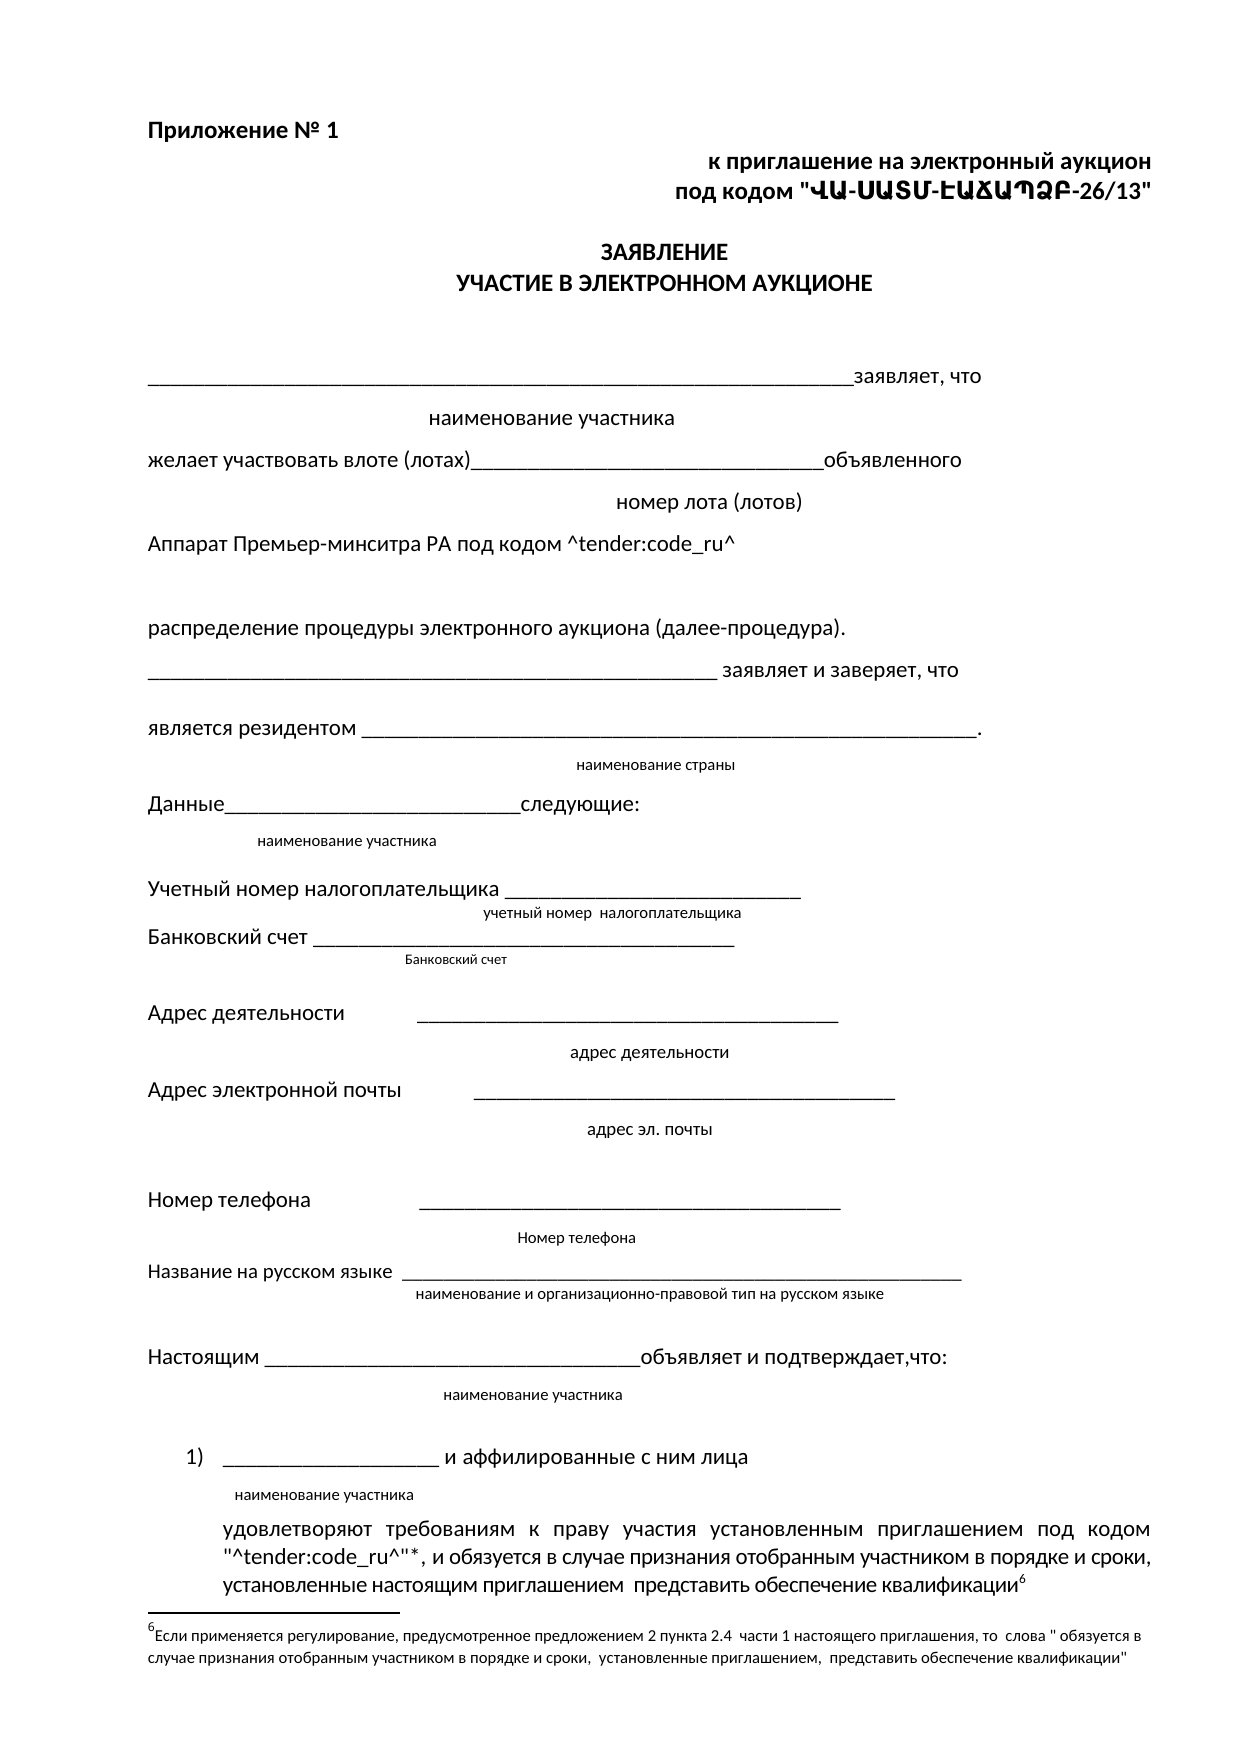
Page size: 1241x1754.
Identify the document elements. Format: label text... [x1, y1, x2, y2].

text Название на русском языке ______________________________________________________ [148, 1258, 1152, 1283]
text номер лота (лотов) [606, 487, 1152, 515]
text Аппарат Премьер-минситра РА под кодом ^tender:code_ru^ [148, 529, 1152, 557]
text ______________________________________________________________заявляет, что [148, 361, 1152, 389]
text Номер телефона _____________________________________ [148, 1186, 1152, 1213]
text адрес деятельности [148, 1040, 1152, 1063]
text ЗАЯВЛЕНИЕ [177, 237, 1152, 267]
text наименование участника [428, 403, 1152, 431]
text распределение процедуры электронного аукциона (далее-процедура). [148, 613, 1152, 641]
text под кодом "ՎԱ-ՍԱՏՄ-ԷԱՃԱՊՁԲ-26/13" [177, 176, 1152, 206]
text учетный номер налогоплательщика [148, 902, 1152, 922]
text наименование участника [443, 1384, 1152, 1404]
text наименование участника [148, 831, 1152, 851]
text Банковский счет _____________________________________ [148, 922, 1152, 950]
text УЧАСТИЕ В ЭЛЕКТРОННОМ АУКЦИОНЕ [177, 267, 1152, 298]
text 2.4 На этапе аукциона участник представляет сниженные ценовые предложения в порядке, установленном пунктом 2.2 части 2 настоящего приглашения, без необходимости загрузки новых документов в систему. Приложение № 1 [148, 86, 1152, 145]
text наименование страны [576, 754, 1152, 775]
text Настоящим _________________________________объявляет и подтверждает,что: [148, 1342, 1152, 1370]
text __________________________________________________ заявляет и заверяет, что [148, 655, 1152, 683]
list удовлетворяют требованиям к праву участия установленным приглашением под кодом "^tender:code_ru^"*, и обязуется в случае признания отобранным участником в порядке и сроки, установленные настоящим приглашением представить обеспечение квалификации [223, 1514, 1152, 1598]
text Банковский счет [148, 950, 1152, 968]
text Данные__________________________следующие: [148, 789, 1152, 817]
text Номер телефона [517, 1227, 1152, 1248]
text Адрес электронной почты _____________________________________ [148, 1075, 1152, 1103]
text Адрес деятельности _____________________________________ [148, 998, 1152, 1026]
text Учетный номер налогоплательщика __________________________ [148, 874, 1152, 902]
text к приглашение на электронный аукцион [177, 145, 1152, 176]
text адрес эл. почты [148, 1117, 1152, 1140]
list ___________________ и аффилированные с ним лица [185, 1442, 1152, 1470]
text желает участвовать влоте (лотах)_______________________________объявленного [148, 445, 1152, 473]
text является резидентом ______________________________________________________. [148, 713, 1152, 741]
text наименование и организационно-правовой тип на русском языке [148, 1283, 1152, 1304]
text наименование участника [148, 1484, 1152, 1504]
